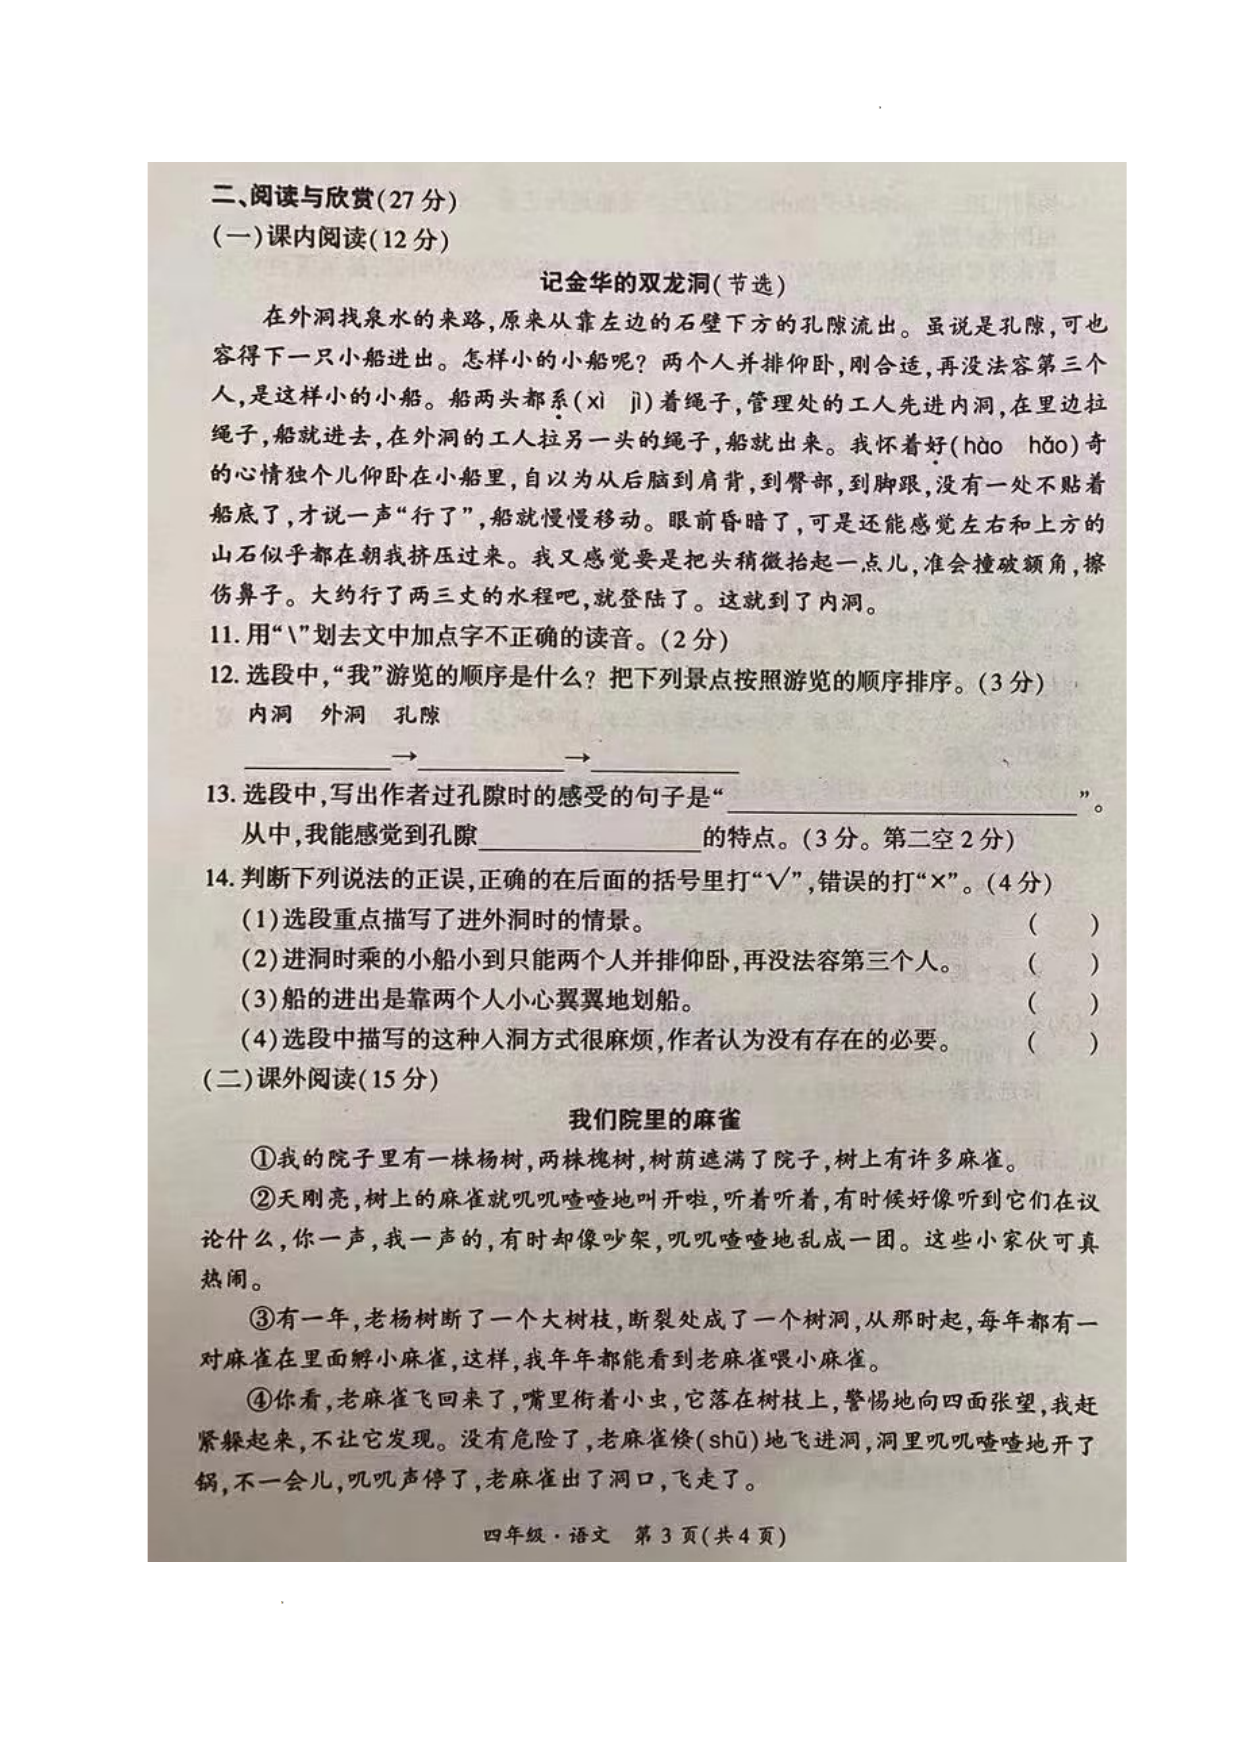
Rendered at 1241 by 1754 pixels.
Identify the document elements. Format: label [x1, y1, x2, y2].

picture [147, 162, 1127, 1562]
